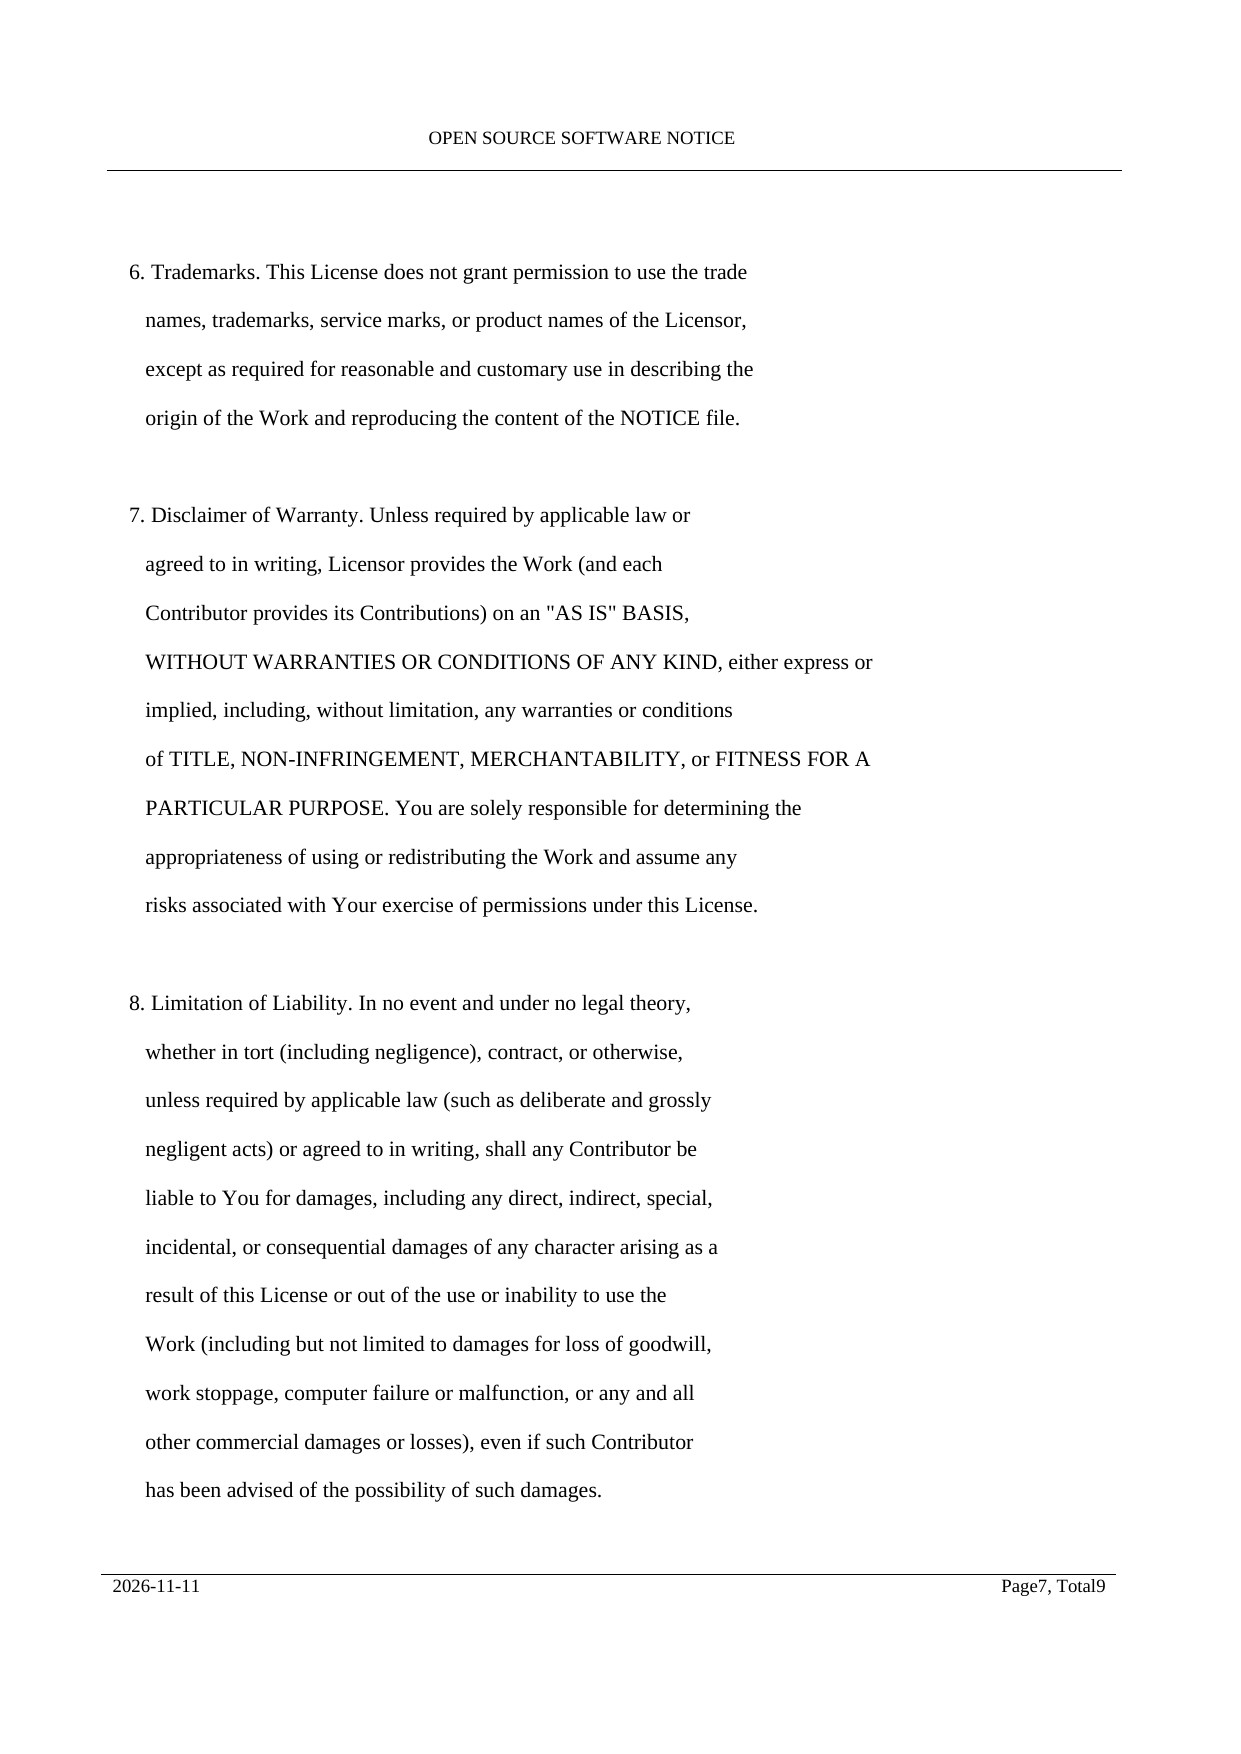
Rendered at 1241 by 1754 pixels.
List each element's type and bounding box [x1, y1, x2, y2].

text [112, 206, 1128, 1506]
